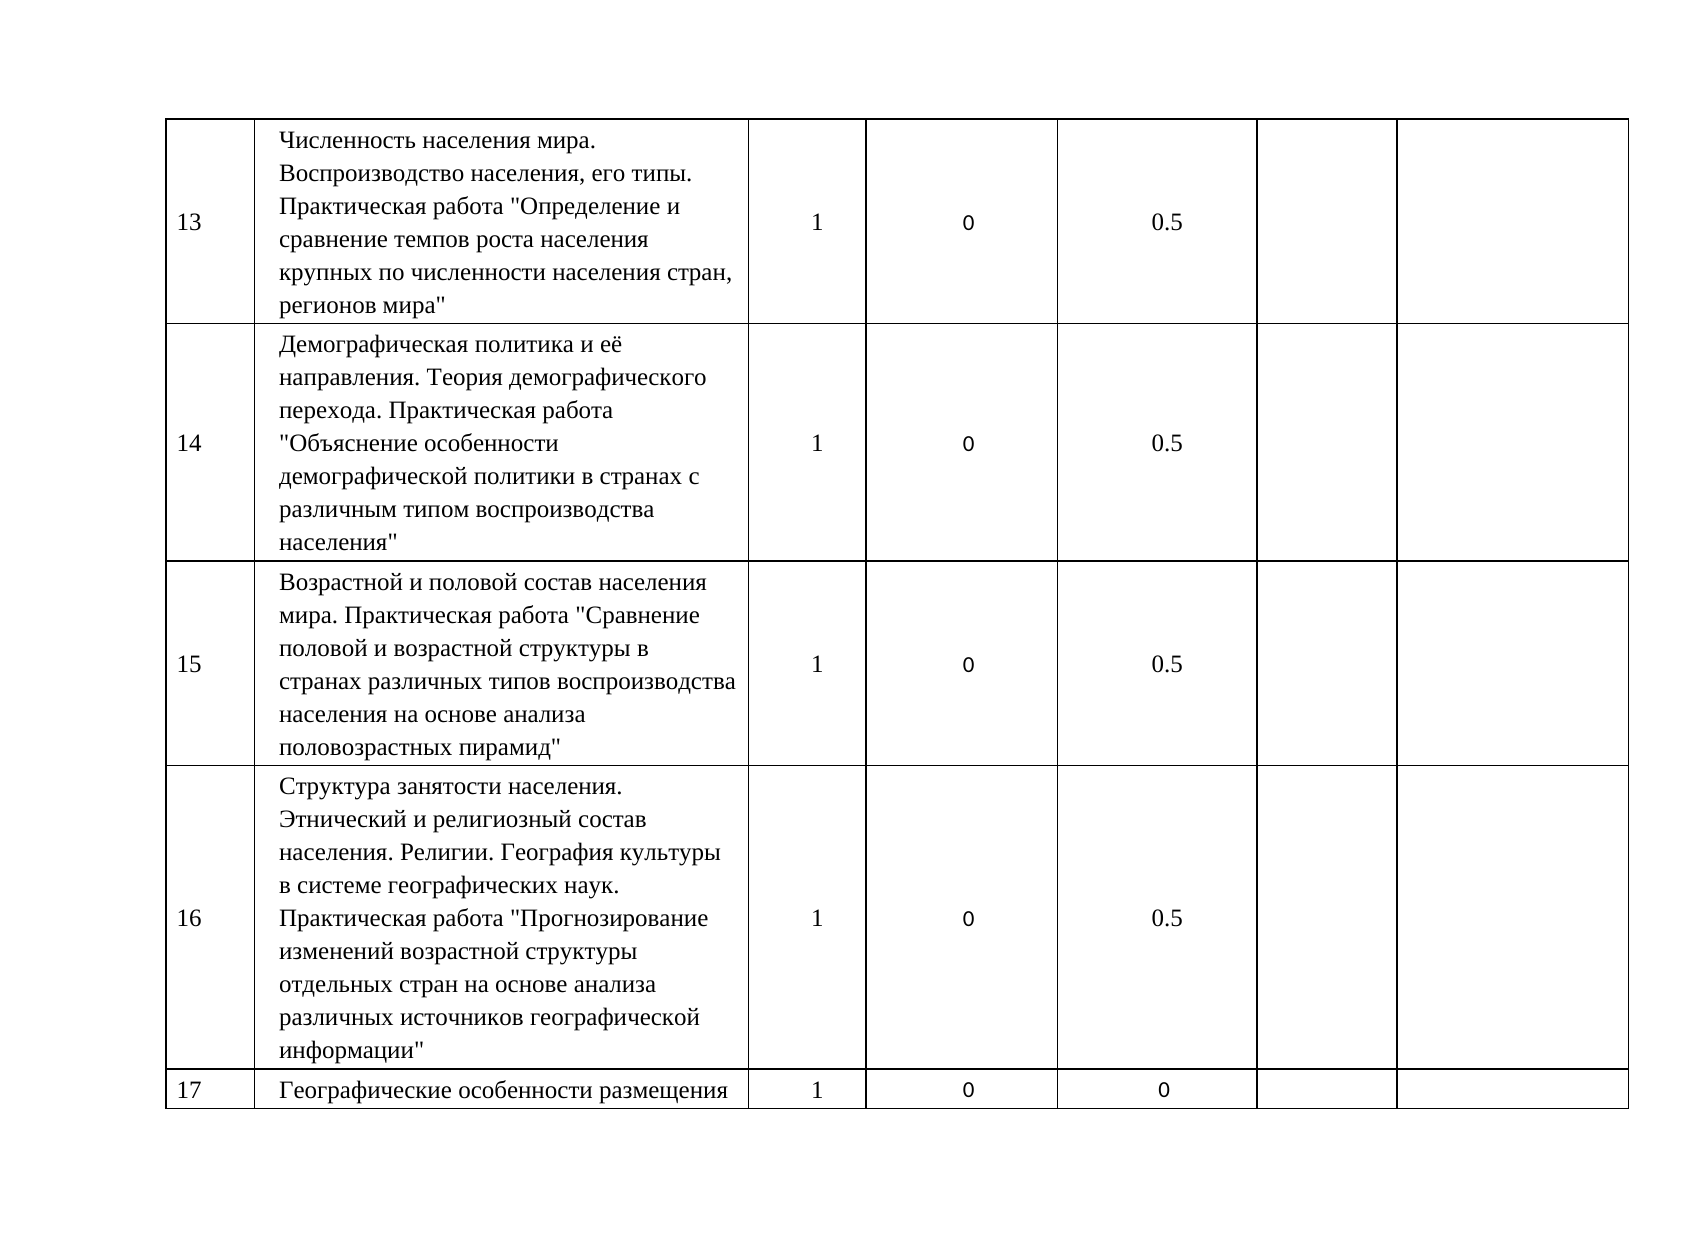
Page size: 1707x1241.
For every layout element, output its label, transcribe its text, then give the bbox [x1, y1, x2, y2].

table_cell [1258, 1070, 1396, 1107]
table_cell 0 [1058, 1070, 1256, 1107]
table_cell [1258, 120, 1396, 323]
table_cell 1 [749, 324, 865, 560]
table_cell Численность населения мира. Воспроизводство населения, его типы. Практическая работа "Определение и сравнение темпов роста населения крупных по численности населения стран, регионов мира" [255, 120, 748, 323]
table_cell 13 [167, 120, 254, 323]
table_cell 0.5 [1058, 562, 1256, 764]
table_cell 16 [167, 766, 254, 1068]
table_cell 1 [749, 1070, 865, 1107]
table_cell [1398, 120, 1628, 323]
table_cell 14 [167, 324, 254, 560]
table_cell 0 [867, 562, 1057, 764]
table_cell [255, 1070, 748, 1107]
table_cell 15 [167, 562, 254, 764]
table_cell [1398, 766, 1628, 1068]
table_cell 1 [749, 562, 865, 764]
table_cell 0 [867, 1070, 1057, 1107]
table_cell [1398, 1070, 1628, 1107]
table_cell 0 [867, 120, 1057, 323]
table_cell Демографическая политика и её направления. Теория демографического перехода. Практическая работа "Объяснение особенности демографической политики в странах с различным типом воспроизводства населения" [255, 324, 748, 560]
table_cell [1398, 324, 1628, 560]
table_cell [1398, 562, 1628, 764]
table_cell [1258, 324, 1396, 560]
table_cell 17 [167, 1070, 254, 1107]
table_cell Структура занятости населения. Этнический и религиозный состав населения. Религии. География культуры в системе географических наук. Практическая работа "Прогнозирование изменений возрастной структуры отдельных стран на основе анализа различных источников географической информации" [255, 766, 748, 1068]
table_cell Возрастной и половой состав населения мира. Практическая работа "Сравнение половой и возрастной структуры в странах различных типов воспроизводства населения на основе анализа половозрастных пирамид" [255, 562, 748, 764]
table_cell 0 [867, 324, 1057, 560]
table_cell [1258, 562, 1396, 764]
table_cell [1258, 766, 1396, 1068]
table_cell 1 [749, 120, 865, 323]
table_cell 1 [749, 766, 865, 1068]
table_cell 0.5 [1058, 120, 1256, 323]
table_cell 0.5 [1058, 324, 1256, 560]
table_cell 0.5 [1058, 766, 1256, 1068]
table_cell 0 [867, 766, 1057, 1068]
